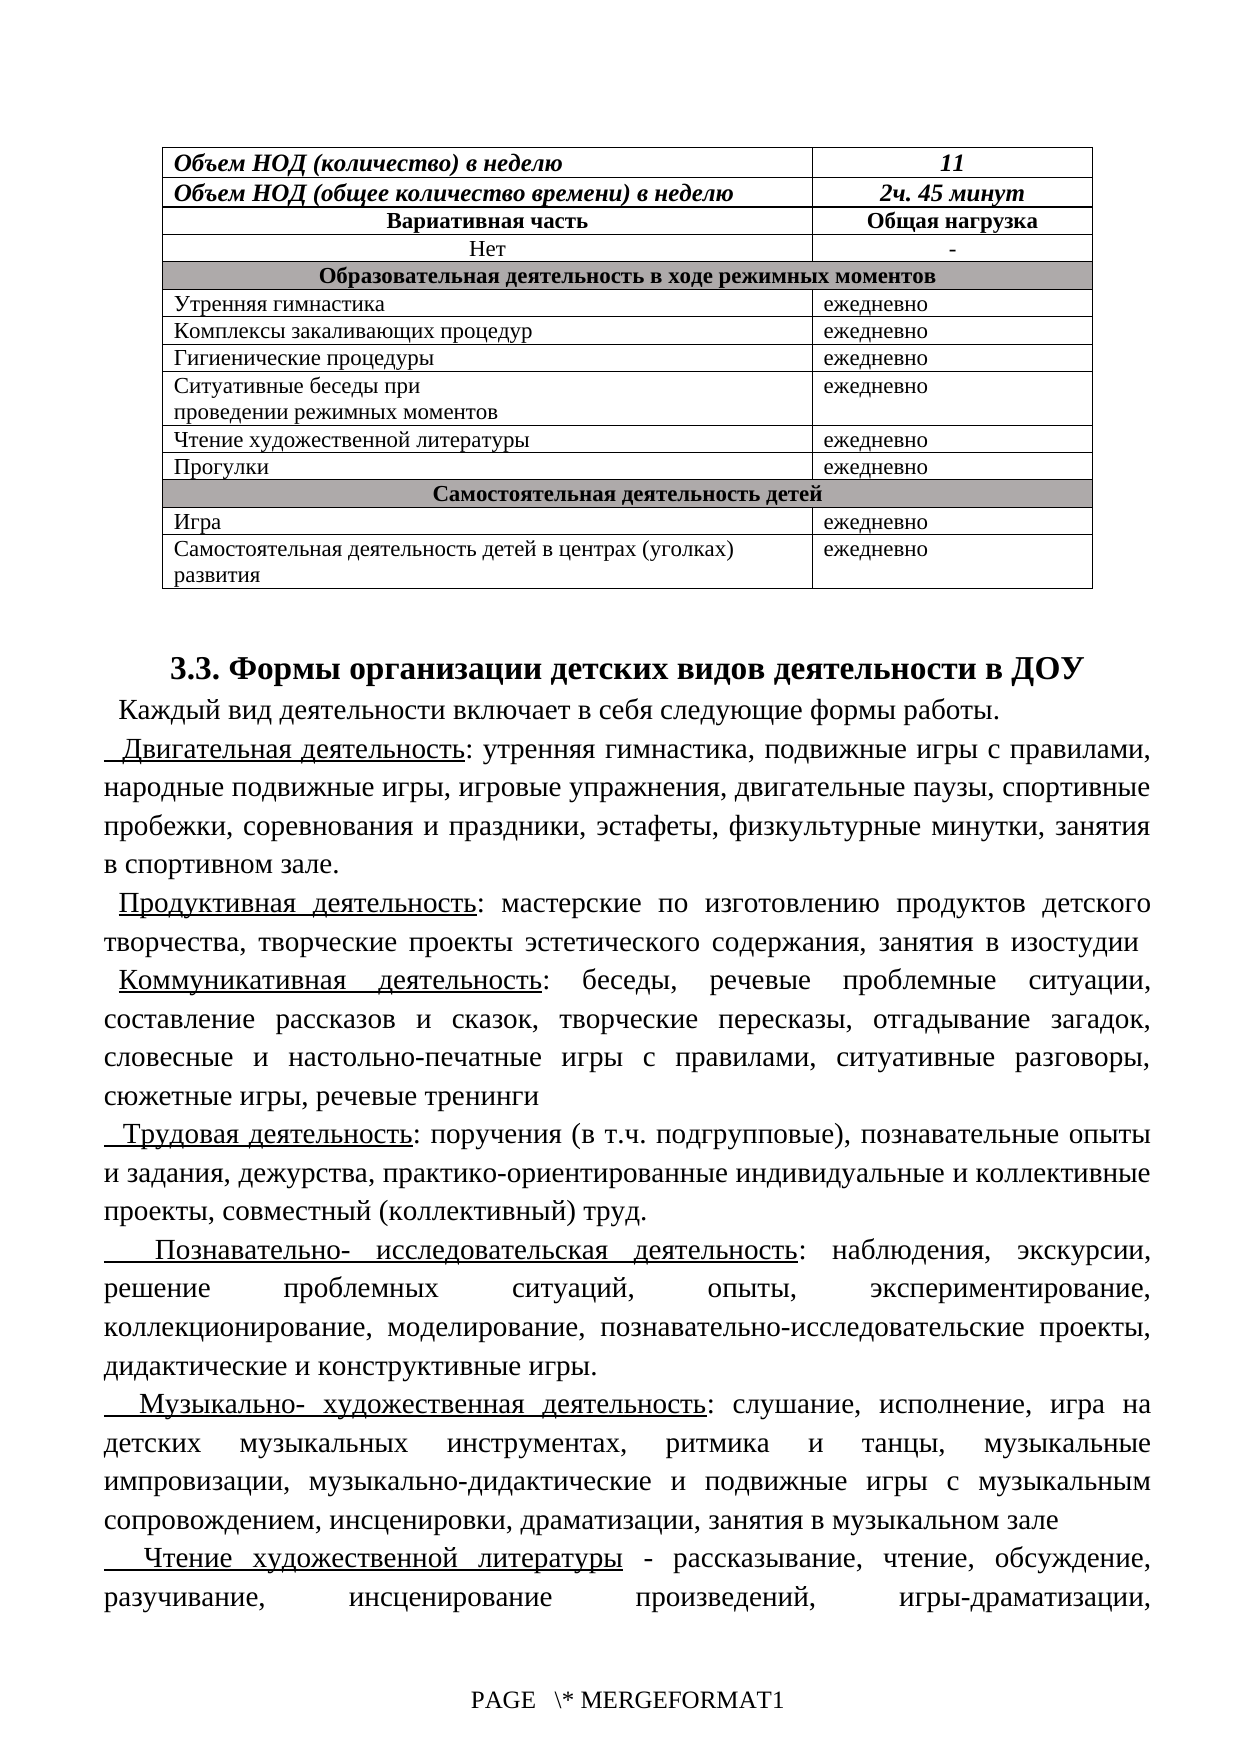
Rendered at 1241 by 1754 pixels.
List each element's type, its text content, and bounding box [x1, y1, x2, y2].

table_cell ежедневно [813, 508, 1092, 534]
table_cell Ситуативные беседы при проведении режимных моментов [163, 372, 812, 424]
table_cell Самостоятельная деятельность детей в центрах (уголках) развития [163, 535, 812, 588]
table_cell Общая нагрузка [813, 208, 1092, 234]
table_cell Объем НОД (количество) в неделю [163, 148, 812, 177]
text 3.3. Формы организации детских видов деятельности в ДОУ [103, 648, 1152, 687]
table_cell ежедневно [813, 372, 1092, 424]
table_cell 2ч. 45 минут [813, 178, 1092, 206]
table_cell Чтение художественной литературы [163, 426, 812, 452]
text Продуктивная деятельность: мастерские по изготовлению продуктов детского творчества, творческие проекты эстетического содержания, занятия в изостудии Коммуникативная деятельность: беседы, речевые проблемные ситуации, составление рассказов и сказок, творческие пересказы, отгадывание загадок, словесные и настольно-печатные игры с правилами, ситуативные разговоры, сюжетные игры, речевые тренинги [103, 885, 1152, 1111]
table_cell Самостоятельная деятельность детей [163, 480, 1092, 507]
text Трудовая деятельность: поручения (в т.ч. подгрупповые), познавательные опыты и задания, дежурства, практико-ориентированные индивидуальные и коллективные проекты, совместный (коллективный) труд. [103, 1116, 1152, 1227]
table_cell Нет [163, 235, 812, 261]
table_cell ежедневно [813, 453, 1092, 479]
table_cell ежедневно [813, 535, 1092, 588]
table_cell Объем НОД (общее количество времени) в неделю [163, 178, 812, 206]
table_cell ежедневно [813, 345, 1092, 371]
table_cell Игра [163, 508, 812, 534]
text Двигательная деятельность: утренняя гимнастика, подвижные игры с правилами, народные подвижные игры, игровые упражнения, двигательные паузы, спортивные пробежки, соревнования и праздники, эстафеты, физкультурные минутки, занятия в спортивном зале. [103, 731, 1152, 880]
table_cell Утренняя гимнастика [163, 290, 812, 316]
table_cell ежедневно [813, 317, 1092, 343]
table_cell Образовательная деятельность в ходе режимных моментов [163, 262, 1092, 289]
table_cell Гигиенические процедуры [163, 345, 812, 371]
text Познавательно- исследовательская деятельность: наблюдения, экскурсии, решение проблемных ситуаций, опыты, экспериментирование, коллекционирование, моделирование, познавательно-исследовательские проекты, дидактические и конструктивные игры. [103, 1232, 1152, 1381]
table_cell - [813, 235, 1092, 261]
table_cell Комплексы закаливающих процедур [163, 317, 812, 343]
table_cell Прогулки [163, 453, 812, 479]
table_cell ежедневно [813, 290, 1092, 316]
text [103, 1540, 1152, 1612]
text Музыкально- художественная деятельность: слушание, исполнение, игра на детских музыкальных инструментах, ритмика и танцы, музыкальные импровизации, музыкально-дидактические и подвижные игры с музыкальным сопровождением, инсценировки, драматизации, занятия в музыкальном зале [103, 1386, 1152, 1535]
table_cell 11 [813, 148, 1092, 177]
table_cell Вариативная часть [163, 208, 812, 234]
table_cell ежедневно [813, 426, 1092, 452]
text Каждый вид деятельности включает в себя следующие формы работы. [103, 692, 1152, 726]
